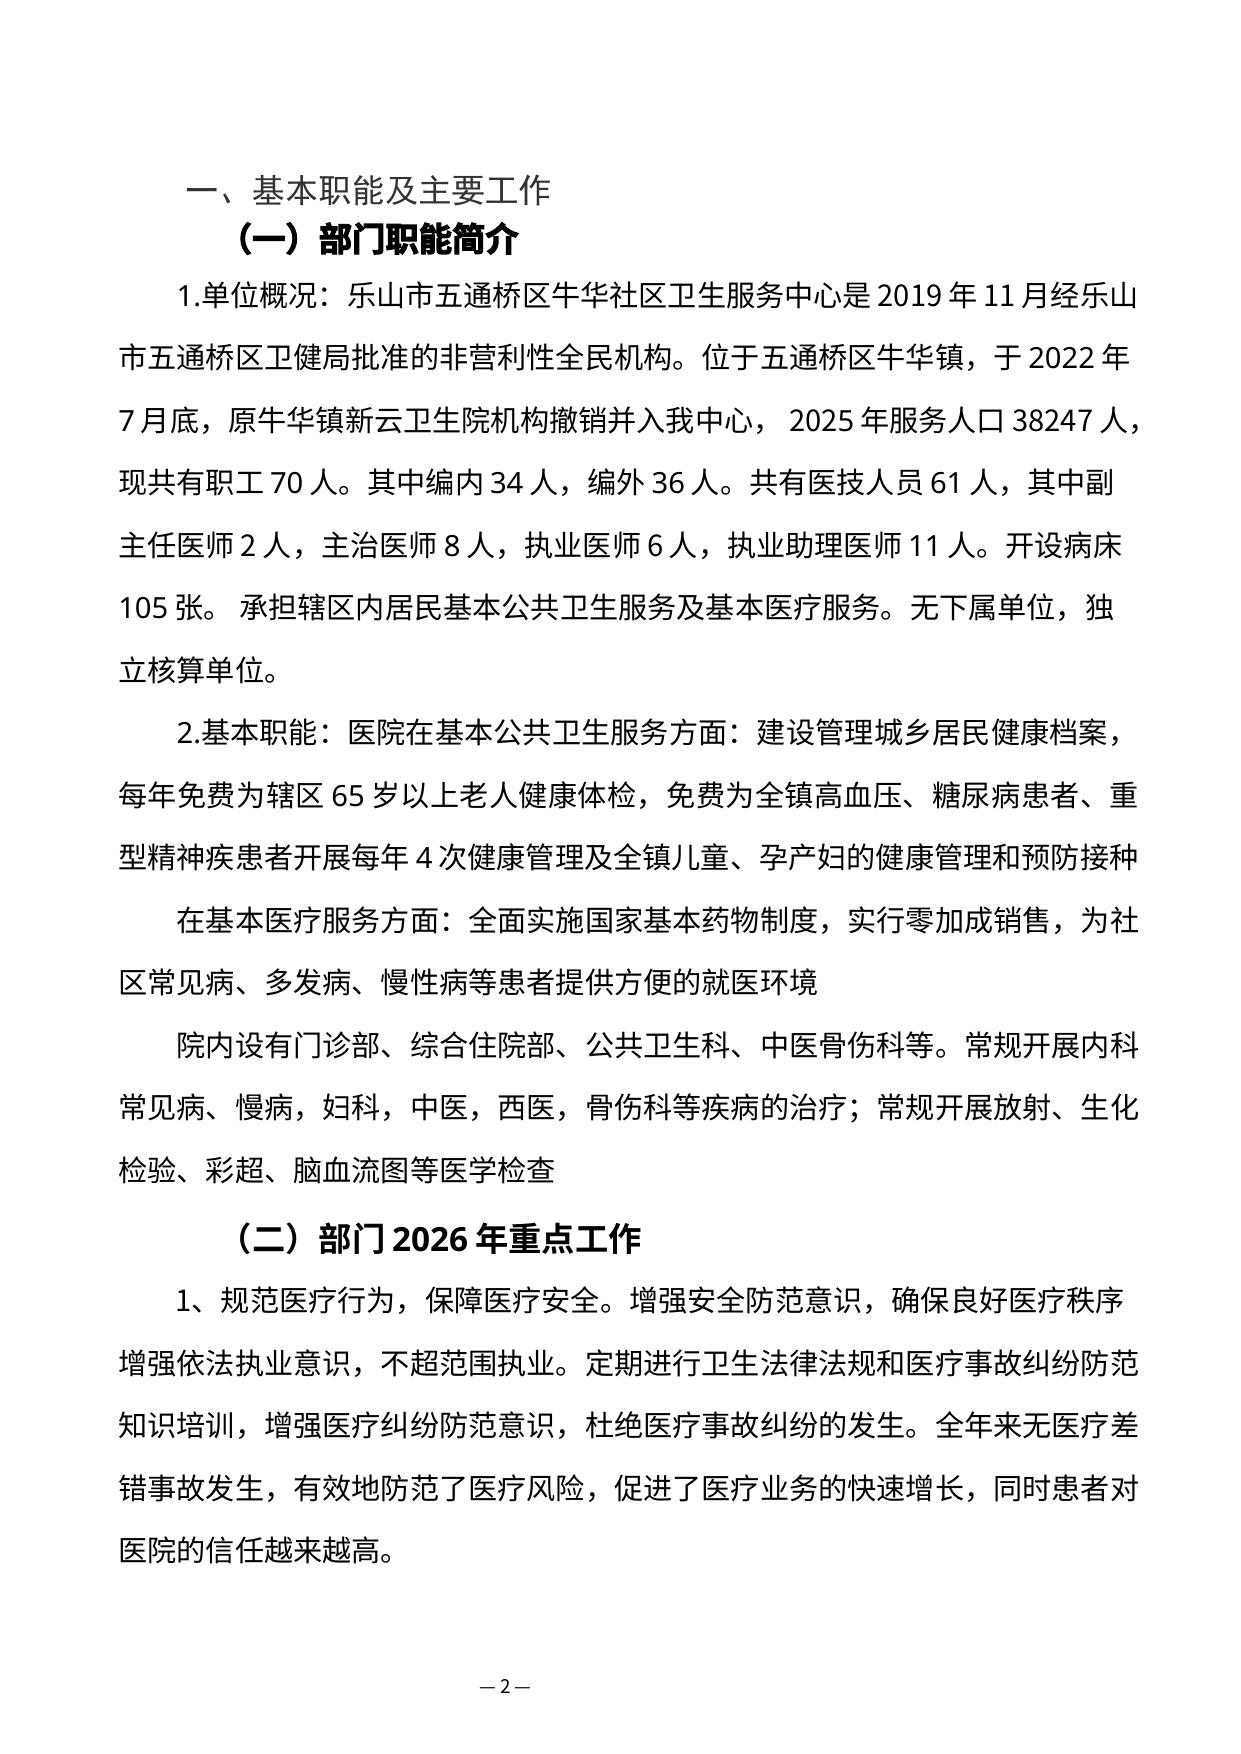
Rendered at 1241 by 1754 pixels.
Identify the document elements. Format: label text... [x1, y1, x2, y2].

text 在基本医疗服务方面：全面实施国家基本药物制度，实行零加成销售，为社区常见病、多发病、慢性病等患者提供方便的就医环境 [118, 881, 1140, 1006]
text 1、规范医疗行为，保障医疗安全。增强安全防范意识，确保良好医疗秩序增强依法执业意识，不超范围执业。定期进行卫生法律法规和医疗事故纠纷防范知识培训，增强医疗纠纷防范意识，杜绝医疗事故纠纷的发生。全年来无医疗差错事故发生，有效地防范了医疗风险，促进了医疗业务的快速增长，同时患者对医院的信任越来越高。 [118, 1262, 1140, 1574]
text 一、基本职能及主要工作 [118, 169, 1140, 207]
text 2.基本职能：医院在基本公共卫生服务方面：建设管理城乡居民健康档案，每年免费为辖区65岁以上老人健康体检，免费为全镇高血压、糖尿病患者、重型精神疾患者开展每年4次健康管理及全镇儿童、孕产妇的健康管理和预防接种 [118, 693, 1140, 881]
text 1.单位概况：乐山市五通桥区牛华社区卫生服务中心是2019年11月经乐山市五通桥区卫健局批准的非营利性全民机构。位于五通桥区牛华镇，于2022年7月底，原牛华镇新云卫生院机构撤销并入我中心， 2025年服务人口 38247人，现共有职工70人。其中编内34人，编外36人。共有医技人员61人，其中副主任医师2人，主治医师8人，执业医师6人，执业助理医师11人。开设病床105张。 承担辖区内居民基本公共卫生服务及基本医疗服务。无下属单位，独立核算单位。 [118, 256, 1140, 693]
subtitle （二）部门2026年重点工作 [118, 1213, 1140, 1262]
text 院内设有门诊部、综合住院部、公共卫生科、中医骨伤科等。常规开展内科常见病、慢病，妇科，中医，西医，骨伤科等疾病的治疗；常规开展放射、生化检验、彩超、脑血流图等医学检查 [118, 1006, 1140, 1193]
subtitle （一）部门职能简介 [118, 218, 1140, 256]
